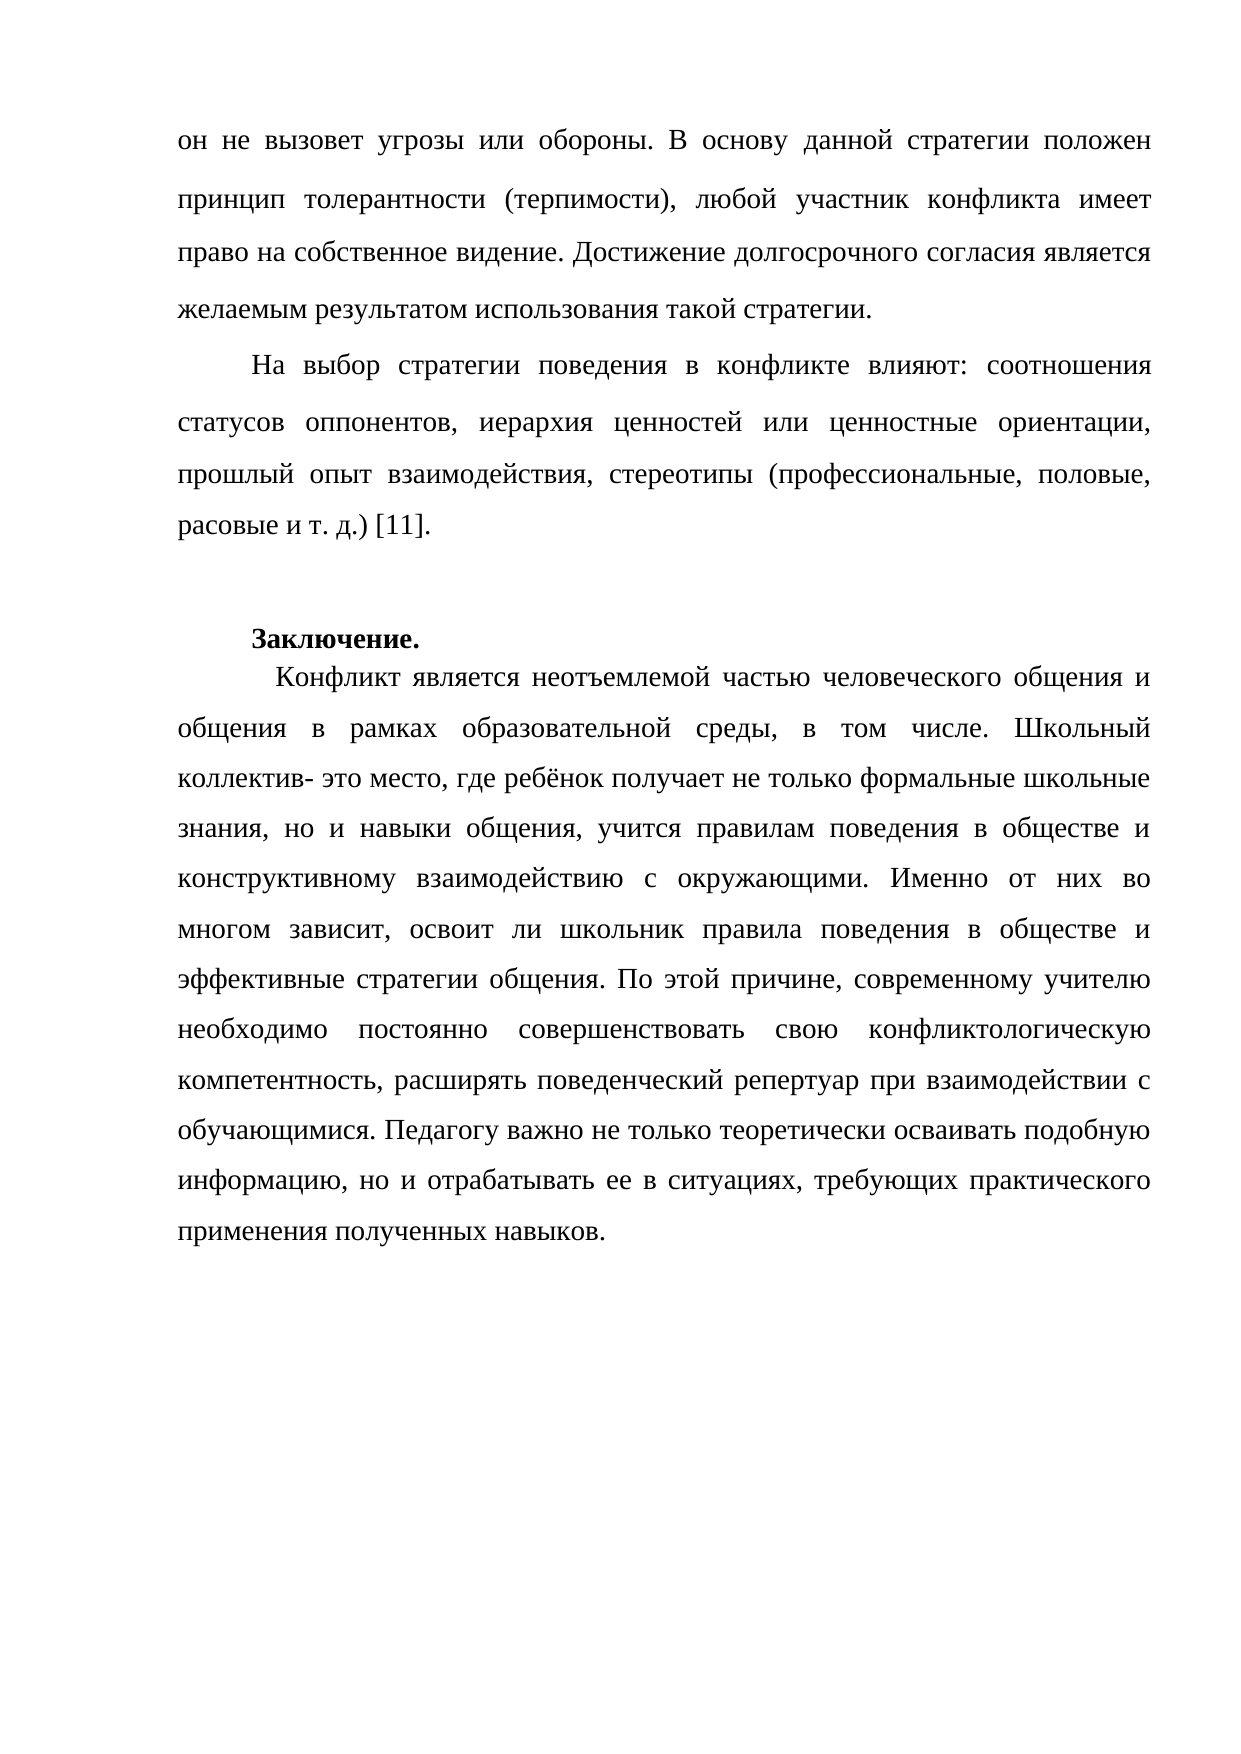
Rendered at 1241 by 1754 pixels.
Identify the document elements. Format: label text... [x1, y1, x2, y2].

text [177, 118, 1152, 327]
text На выбор стратегии поведения в конфликте влияют: соотношения статусов оппонентов, иерархия ценностей или ценностные ориентации, прошлый опыт взаимодействия, стереотипы (профессиональные, половые, расовые и т. д.) [11]. [177, 347, 1152, 541]
text Конфликт является неотъемлемой частью человеческого общения и общения в рамках образовательной среды, в том числе. Школьный коллектив- это место, где ребёнок получает не только формальные школьные знания, но и навыки общения, учится правилам поведения в обществе и конструктивному взаимодействию с окружающими. Именно от них во многом зависит, освоит ли школьник правила поведения в обществе и эффективные стратегии общения. По этой причине, современному учителю необходимо постоянно совершенствовать свою конфликтологическую компетентность, расширять поведенческий репертуар при взаимодействии с обучающимися. Педагогу важно не только теоретически осваивать подобную информацию, но и отрабатывать ее в ситуациях, требующих практического применения полученных навыков. [177, 659, 1152, 1246]
text Заключение. [177, 621, 1152, 654]
